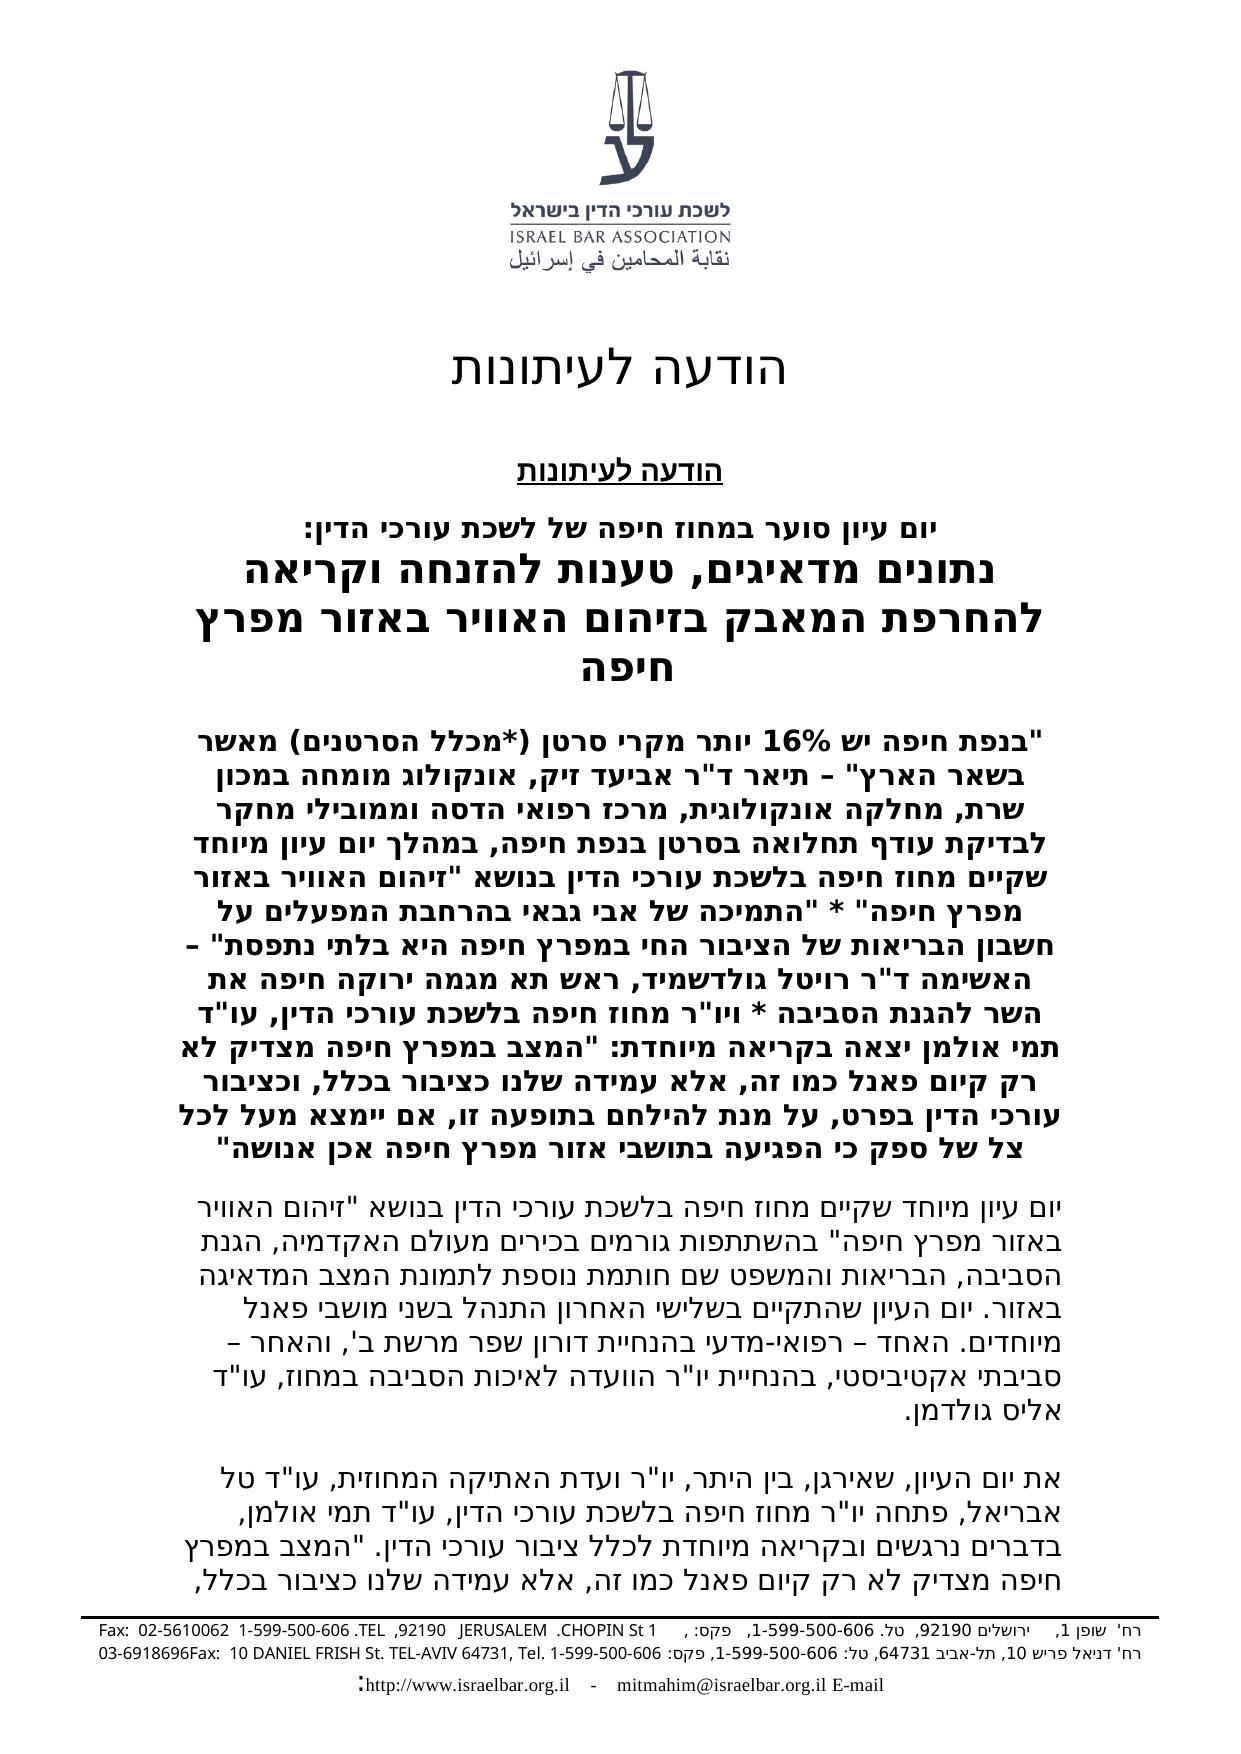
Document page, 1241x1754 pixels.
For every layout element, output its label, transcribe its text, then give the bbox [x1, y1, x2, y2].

text הודעה לעיתונות [177, 454, 1063, 487]
text הודעה לעיתונות [177, 338, 1063, 396]
text נתונים מדאיגים, טענות להזנחה וקריאה להחרפת המאבק בזיהום האוויר באזור מפרץ חיפה [177, 545, 1063, 691]
text יום עיון סוער במחוז חיפה של לשכת עורכי הדין: [177, 511, 1063, 545]
picture [496, 59, 744, 280]
text "בנפת חיפה יש 16% יותר מקרי סרטן (*מכלל הסרטנים) מאשר בשאר הארץ" – תיאר ד"ר אביעד זיק, אונקולוג מומחה במכון שרת, מחלקה אונקולוגית, מרכז רפואי הדסה וממובילי מחקר לבדיקת עודף תחלואה בסרטן בנפת חיפה, במהלך יום עיון מיוחד שקיים מחוז חיפה בלשכת עורכי הדין בנושא "זיהום האוויר באזור מפרץ חיפה" * "התמיכה של אבי גבאי בהרחבת המפעלים על חשבון הבריאות של הציבור החי במפרץ חיפה היא בלתי נתפסת" – האשימה ד"ר רויטל גולדשמיד, ראש תא מגמה ירוקה חיפה את השר להגנת הסביבה * ויו"ר מחוז חיפה בלשכת עורכי הדין, עו"ד תמי אולמן יצאה בקריאה מיוחדת: "המצב במפרץ חיפה מצדיק לא רק קיום פאנל כמו זה, אלא עמידה שלנו כציבור בכלל, וכציבור עורכי הדין בפרט, על מנת להילחם בתופעה זו, אם יימצא מעל לכל צל של ספק כי הפגיעה בתושבי אזור מפרץ חיפה אכן אנושה" [177, 724, 1063, 1166]
text יום עיון מיוחד שקיים מחוז חיפה בלשכת עורכי הדין בנושא "זיהום האוויר באזור מפרץ חיפה" בהשתתפות גורמים בכירים מעולם האקדמיה, הגנת הסביבה, הבריאות והמשפט שם חותמת נוספת לתמונת המצב המדאיגה באזור. יום העיון שהתקיים בשלישי האחרון התנהל בשני מושבי פאנל מיוחדים. האחד – רפואי-מדעי בהנחיית דורון שפר מרשת ב', והאחר – סביבתי אקטיביסטי, בהנחיית יו"ר הוועדה לאיכות הסביבה במחוז, עו"ד אליס גולדמן. [177, 1190, 1063, 1428]
